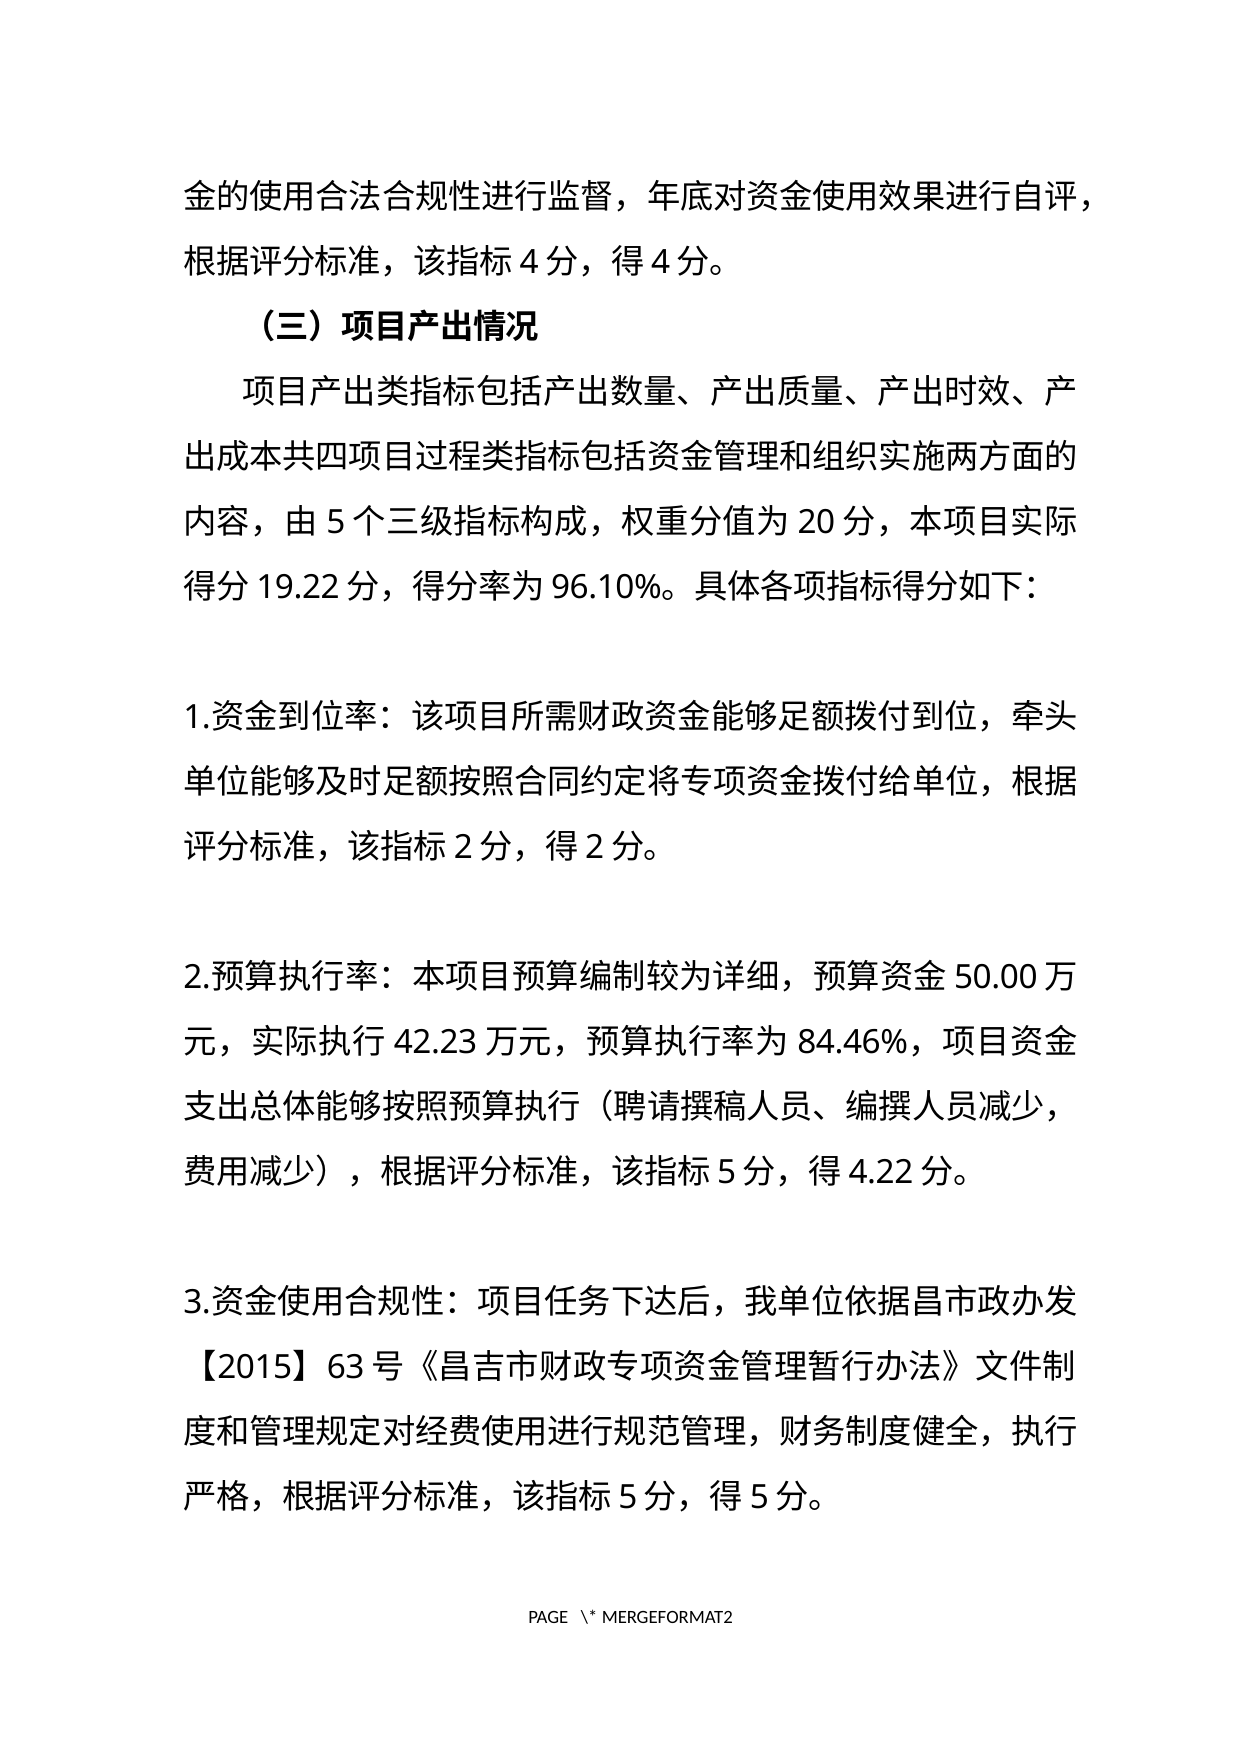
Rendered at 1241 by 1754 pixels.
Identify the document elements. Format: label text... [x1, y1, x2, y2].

text （三）项目产出情况 [183, 292, 1078, 357]
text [183, 357, 1078, 1527]
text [183, 162, 1078, 292]
